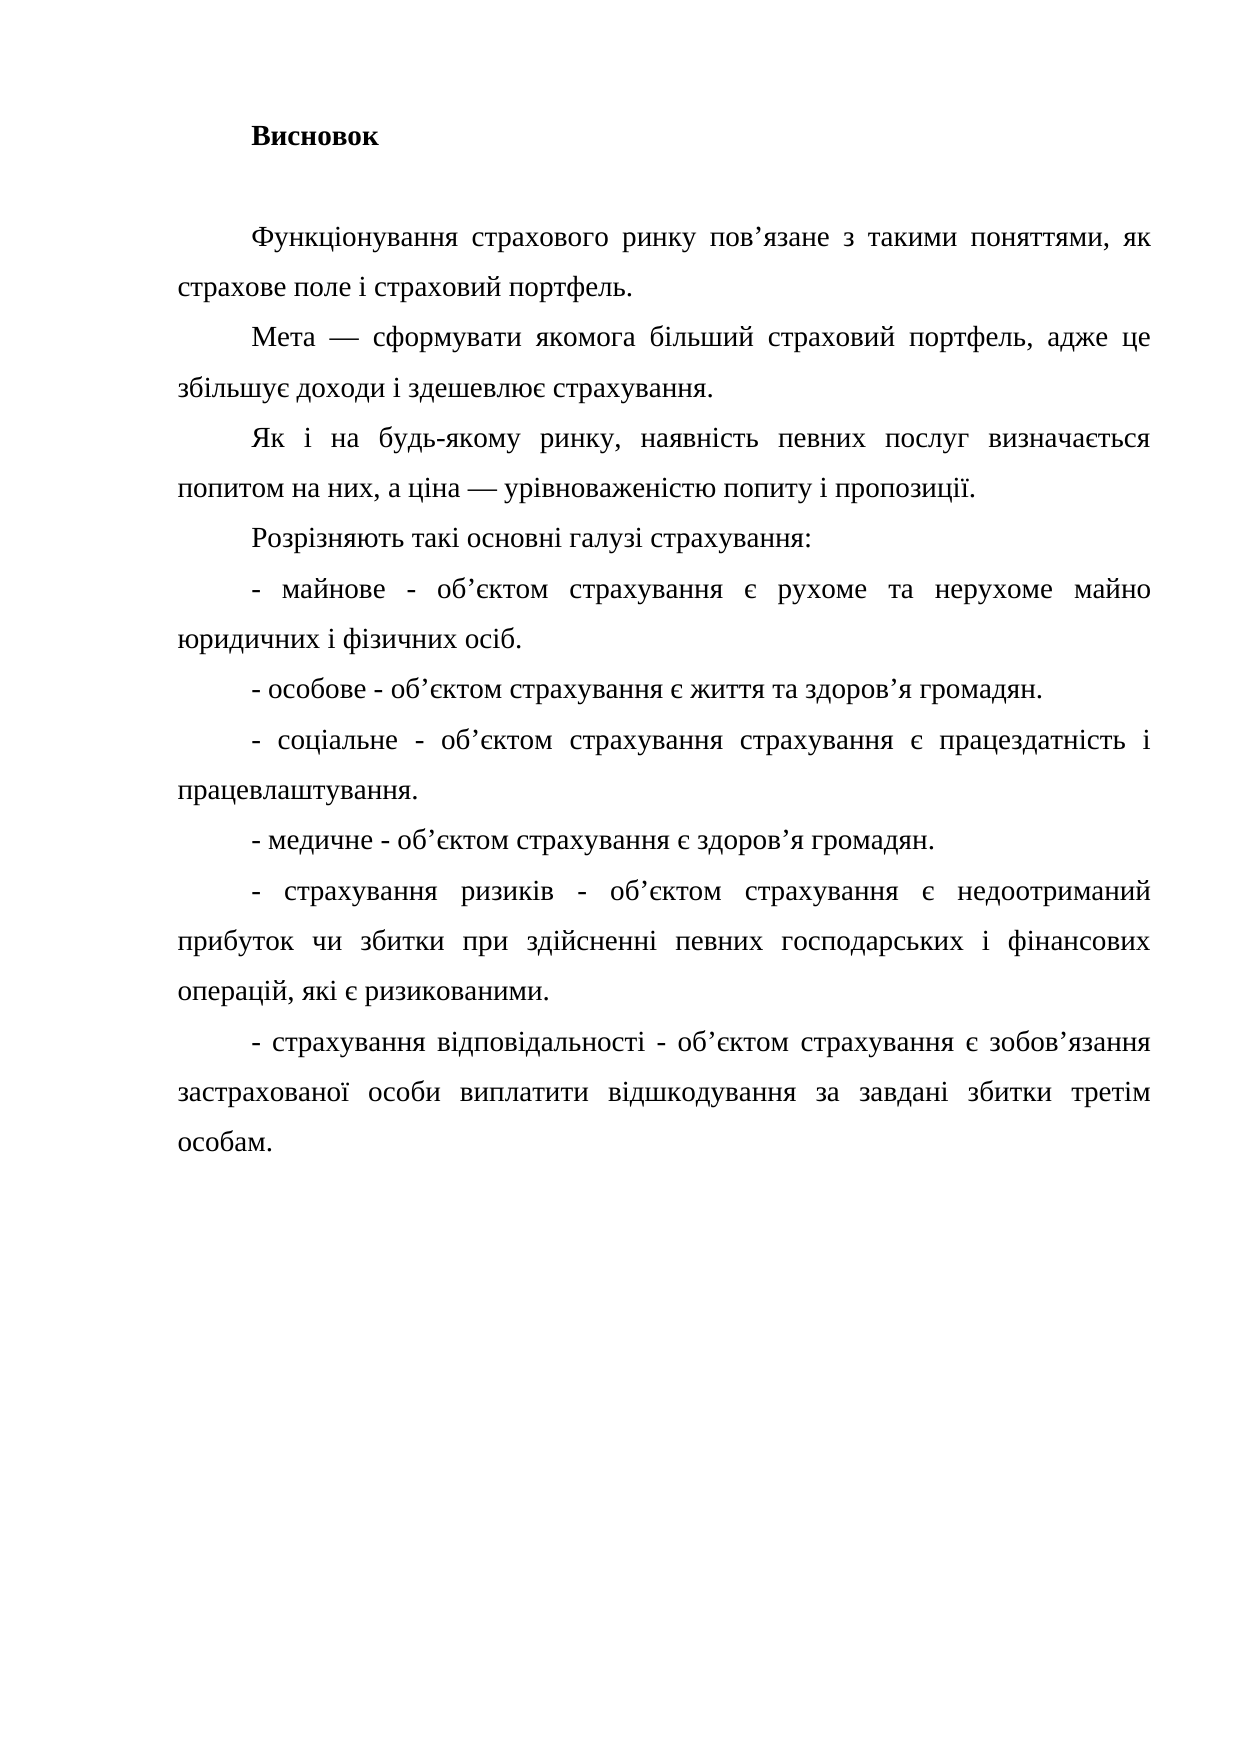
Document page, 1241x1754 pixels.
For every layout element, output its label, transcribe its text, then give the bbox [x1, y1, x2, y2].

text Мета — сформувати якомога більший страховий портфель, адже це збільшує доходи і здешевлює страхування. [177, 319, 1152, 403]
text Як і на будь-якому ринку, наявність певних послуг визначається попитом на них, а ціна — урівноваженістю попиту і пропозиції. [177, 420, 1152, 504]
text - страхування ризиків - об’єктом страхування є недоотриманий прибуток чи збитки при здійсненні певних господарських і фінансових операцій, які є ризикованими. [177, 873, 1152, 1007]
text - медичне - об’єктом страхування є здоров’я громадян. [177, 822, 1152, 856]
text - страхування відповідальності - об’єктом страхування є зобов’язання застрахованої особи виплатити відшкодування за завдані збитки третім особам. [177, 1024, 1152, 1158]
text Розрізняють такі основні галузі страхування: [177, 521, 1152, 554]
text - соціальне - об’єктом страхування страхування є працездатність і працевлаштування. [177, 722, 1152, 806]
text Висновок [177, 118, 1152, 152]
text - особове - об’єктом страхування є життя та здоров’я громадян. [177, 672, 1152, 705]
text - майнове - об’єктом страхування є рухоме та нерухоме майно юридичних і фізичних осіб. [177, 571, 1152, 655]
text Функціонування страхового ринку пов’язане з такими поняттями, як страхове поле і страховий портфель. [177, 219, 1152, 303]
